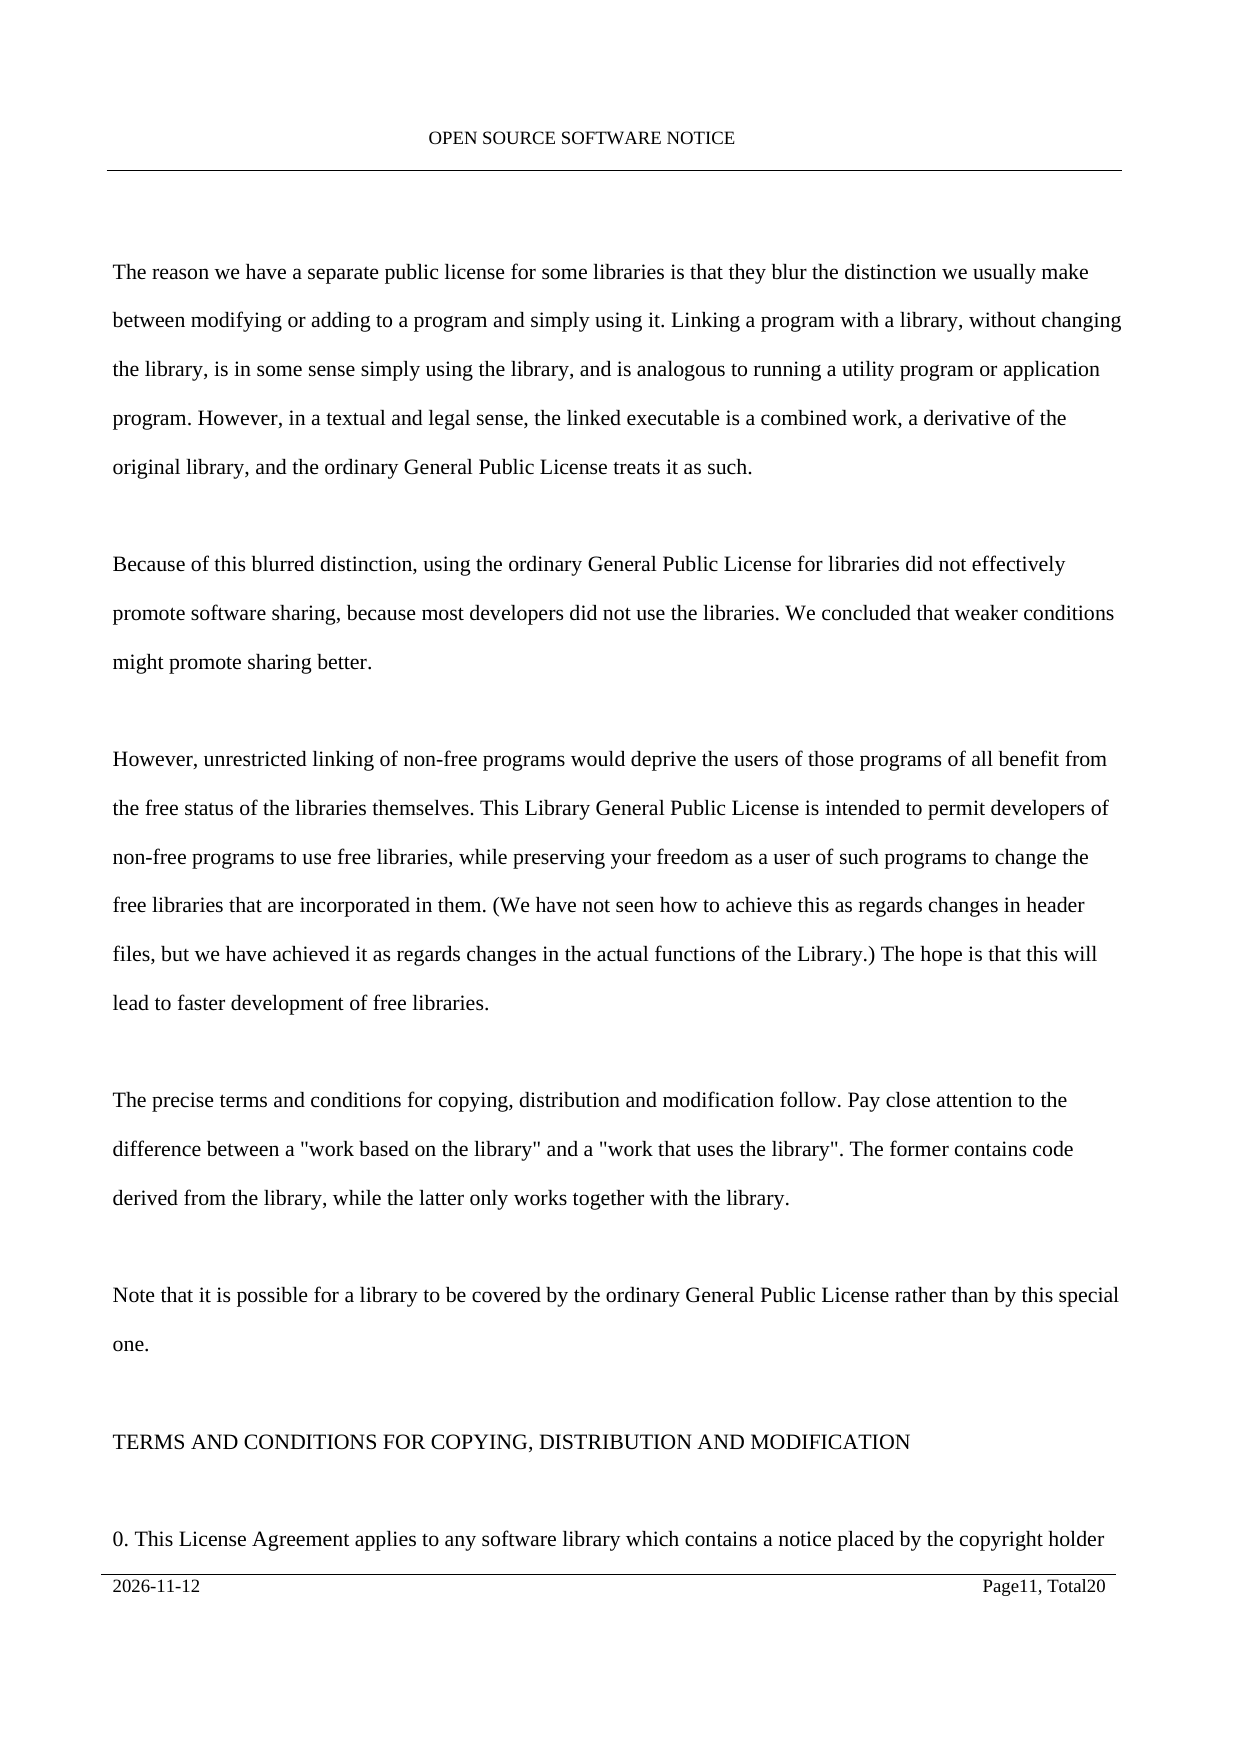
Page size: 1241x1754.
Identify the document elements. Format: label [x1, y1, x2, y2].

text [112, 206, 1128, 1555]
